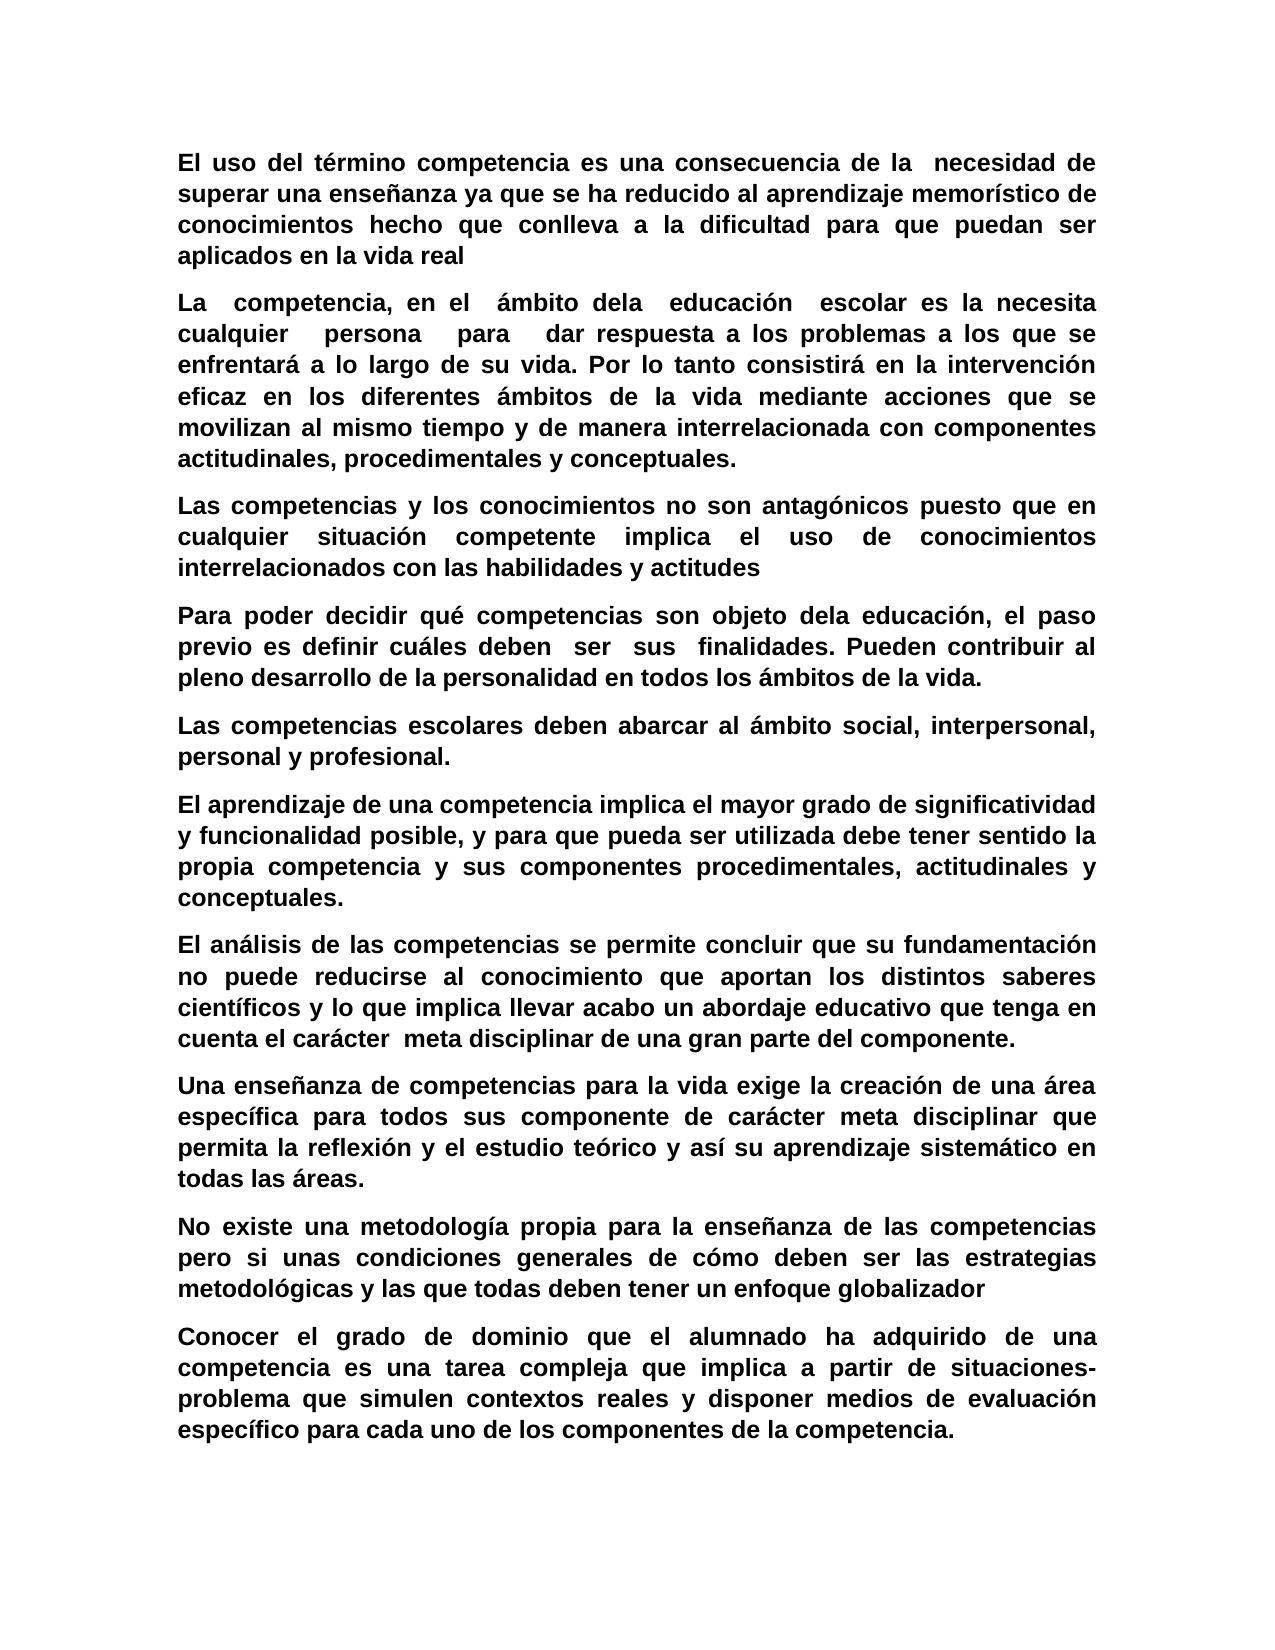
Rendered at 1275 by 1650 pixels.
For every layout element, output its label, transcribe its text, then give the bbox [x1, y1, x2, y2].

text Conocer el grado de dominio que el alumnado ha adquirido de una competencia es una tarea compleja que implica a partir de situaciones-problema que simulen contextos reales y disponer medios de evaluación específico para cada uno de los componentes de la competencia. [177, 1322, 1098, 1444]
text Una enseñanza de competencias para la vida exige la creación de una área específica para todos sus componente de carácter meta disciplinar que permita la reflexión y el estudio teórico y así su aprendizaje sistemático en todas las áreas. [177, 1071, 1098, 1193]
text Para poder decidir qué competencias son objeto dela educación, el paso previo es definir cuáles deben ser sus finalidades. Pueden contribuir al pleno desarrollo de la personalidad en todos los ámbitos de la vida. [177, 601, 1098, 692]
text Las competencias escolares deben abarcar al ámbito social, interpersonal, personal y profesional. [177, 711, 1098, 771]
text El uso del término competencia es una consecuencia de la necesidad de superar una enseñanza ya que se ha reducido al aprendizaje memorístico de conocimientos hecho que conlleva a la dificultad para que puedan ser aplicados en la vida real [177, 148, 1098, 269]
text El análisis de las competencias se permite concluir que su fundamentación no puede reducirse al conocimiento que aportan los distintos saberes científicos y lo que implica llevar acabo un abordaje educativo que tenga en cuenta el carácter meta disciplinar de una gran parte del componente. [177, 931, 1098, 1052]
text Las competencias y los conocimientos no son antagónicos puesto que en cualquier situación competente implica el uso de conocimientos interrelacionados con las habilidades y actitudes [177, 491, 1098, 582]
text La competencia, en el ámbito dela educación escolar es la necesita cualquier persona para dar respuesta a los problemas a los que se enfrentará a lo largo de su vida. Por lo tanto consistirá en la intervención eficaz en los diferentes ámbitos de la vida mediante acciones que se movilizan al mismo tiempo y de manera interrelacionada con componentes actitudinales, procedimentales y conceptuales. [177, 288, 1098, 472]
text El aprendizaje de una competencia implica el mayor grado de significatividad y funcionalidad posible, y para que pueda ser utilizada debe tener sentido la propia competencia y sus componentes procedimentales, actitudinales y conceptuales. [177, 790, 1098, 912]
text No existe una metodología propia para la enseñanza de las competencias pero si unas condiciones generales de cómo deben ser las estrategias metodológicas y las que todas deben tener un enfoque globalizador [177, 1212, 1098, 1303]
